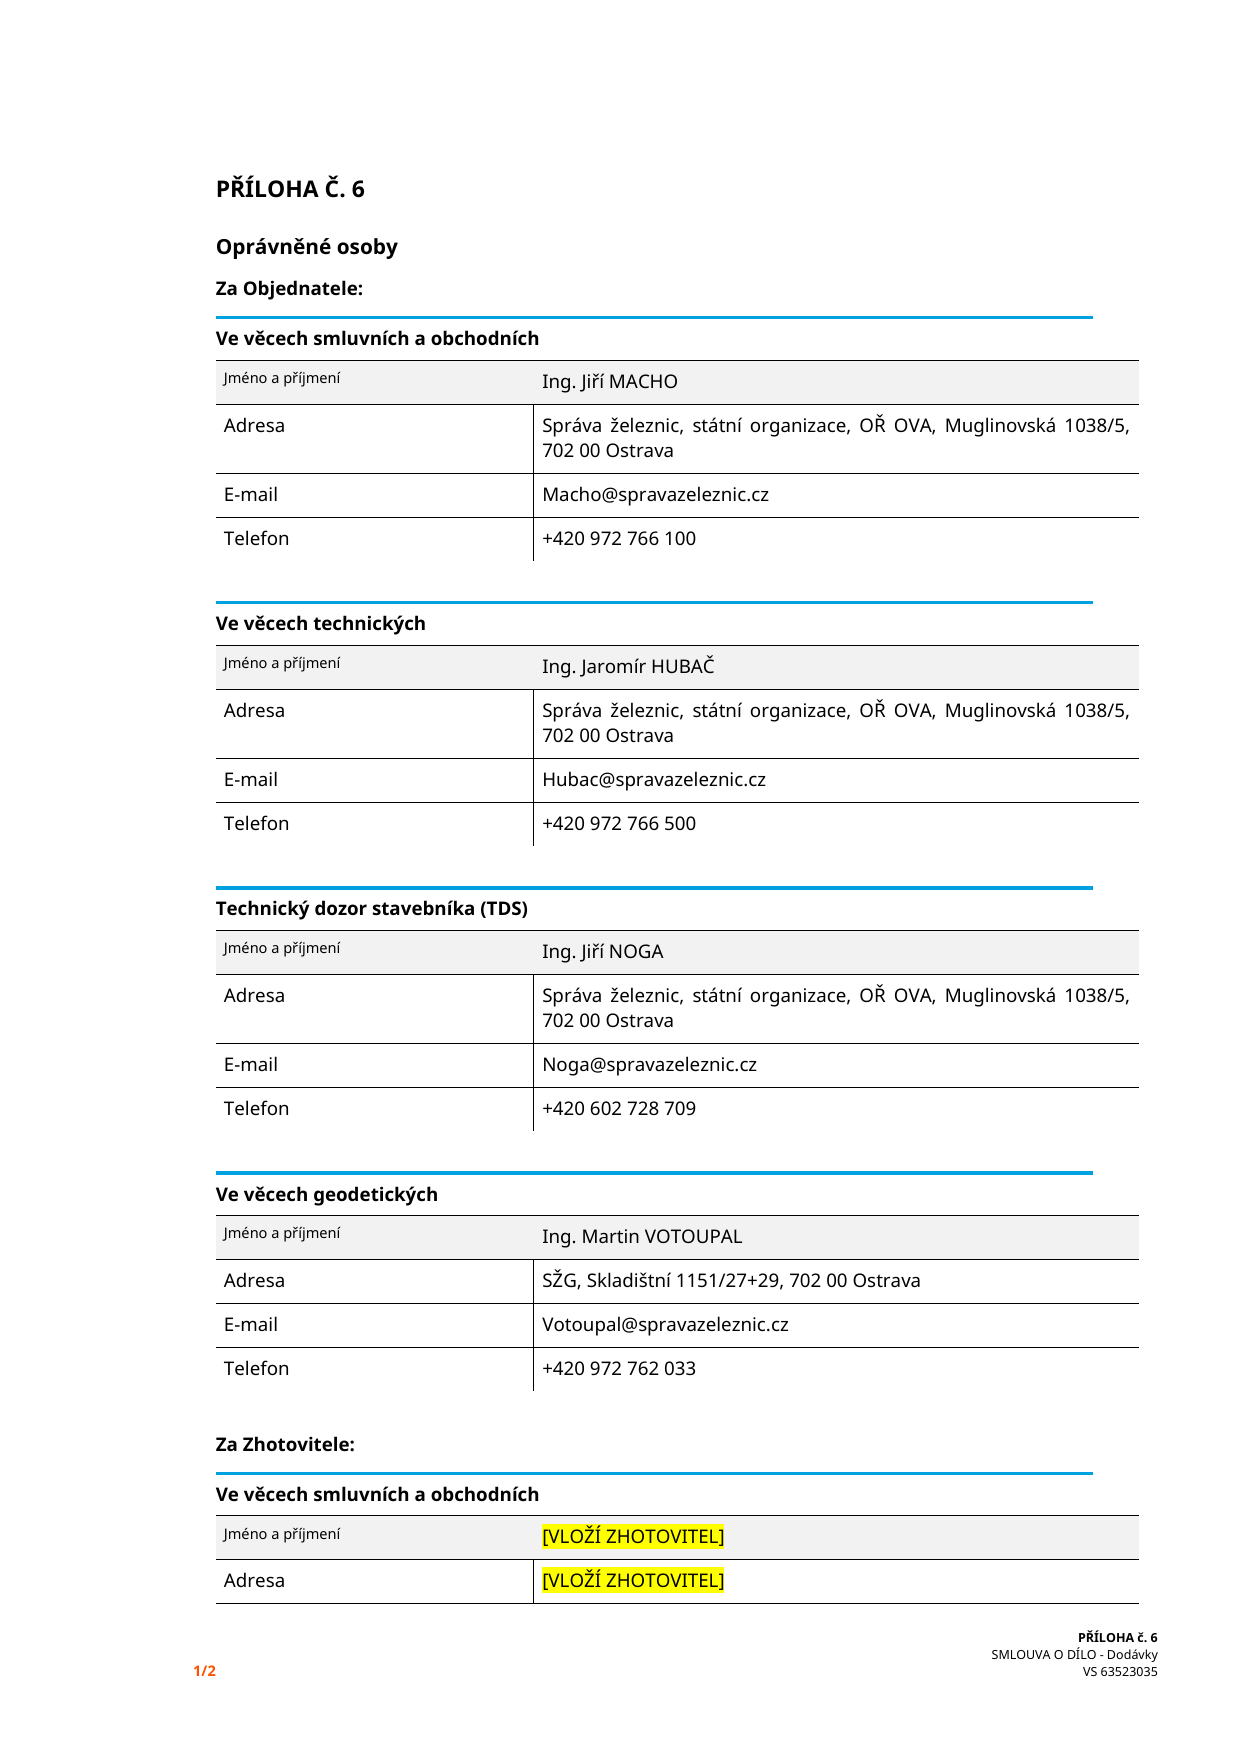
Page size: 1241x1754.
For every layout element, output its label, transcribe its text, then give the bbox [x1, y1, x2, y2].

table_header [VLOŽÍ ZHOTOVITEL] [534, 1516, 1139, 1559]
table_cell E-mail [216, 1304, 533, 1347]
table_cell Adresa [216, 1260, 533, 1303]
table_cell Adresa [216, 405, 533, 473]
text Za Objednatele: [216, 276, 1093, 301]
table_header Jméno a příjmení [216, 646, 534, 689]
table_cell Adresa [216, 1560, 533, 1603]
text Oprávněné osoby [216, 232, 1093, 260]
table_header Ing. Jaromír HUBAČ [534, 646, 1139, 689]
table_cell +420 602 728 709 [534, 1088, 1139, 1131]
text Ve věcech smluvních a obchodních [216, 1475, 1093, 1506]
table_cell Telefon [216, 1348, 533, 1391]
table_header Jméno a příjmení [216, 1216, 534, 1259]
text Ve věcech smluvních a obchodních [216, 319, 1093, 351]
table_cell E-mail [216, 759, 533, 802]
table_cell SŽG, Skladištní 1151/27+29, 702 00 Ostrava [534, 1260, 1139, 1303]
table_cell +420 972 762 033 [534, 1348, 1139, 1391]
table_cell +420 972 766 100 [534, 518, 1139, 561]
text Ve věcech technických [216, 604, 1093, 636]
table_header Ing. Jiří MACHO [534, 361, 1139, 404]
text Za Zhotovitele: [216, 1431, 1093, 1457]
table_cell Macho@spravazeleznic.cz [534, 474, 1139, 517]
table_cell Telefon [216, 518, 533, 561]
table_cell Hubac@spravazeleznic.cz [534, 759, 1139, 802]
table_cell Votoupal@spravazeleznic.cz [534, 1304, 1139, 1347]
table_cell Adresa [216, 975, 533, 1043]
text Ve věcech geodetických [216, 1175, 1093, 1206]
table_cell Adresa [216, 690, 533, 758]
table_header Jméno a příjmení [216, 1516, 534, 1559]
table_header Jméno a příjmení [216, 931, 534, 974]
table_cell Správa železnic, státní organizace, OŘ OVA, Muglinovská 1038/5, 702 00 Ostrava [534, 405, 1139, 473]
table_cell E-mail [216, 1044, 533, 1087]
table_cell +420 972 766 500 [534, 803, 1139, 846]
table_cell [VLOŽÍ ZHOTOVITEL] [534, 1560, 1139, 1603]
table_cell Noga@spravazeleznic.cz [534, 1044, 1139, 1087]
table_header Ing. Martin VOTOUPAL [534, 1216, 1139, 1259]
text Příloha č. 6 [216, 172, 1093, 204]
table_header Jméno a příjmení [216, 361, 534, 404]
table_header Ing. Jiří NOGA [534, 931, 1139, 974]
table_cell Správa železnic, státní organizace, OŘ OVA, Muglinovská 1038/5, 702 00 Ostrava [534, 975, 1139, 1043]
table_cell Telefon [216, 1088, 533, 1131]
text Technický dozor stavebníka (TDS) [216, 890, 1093, 921]
table_cell E-mail [216, 474, 533, 517]
table_cell Telefon [216, 803, 533, 846]
table_cell Správa železnic, státní organizace, OŘ OVA, Muglinovská 1038/5, 702 00 Ostrava [534, 690, 1139, 758]
